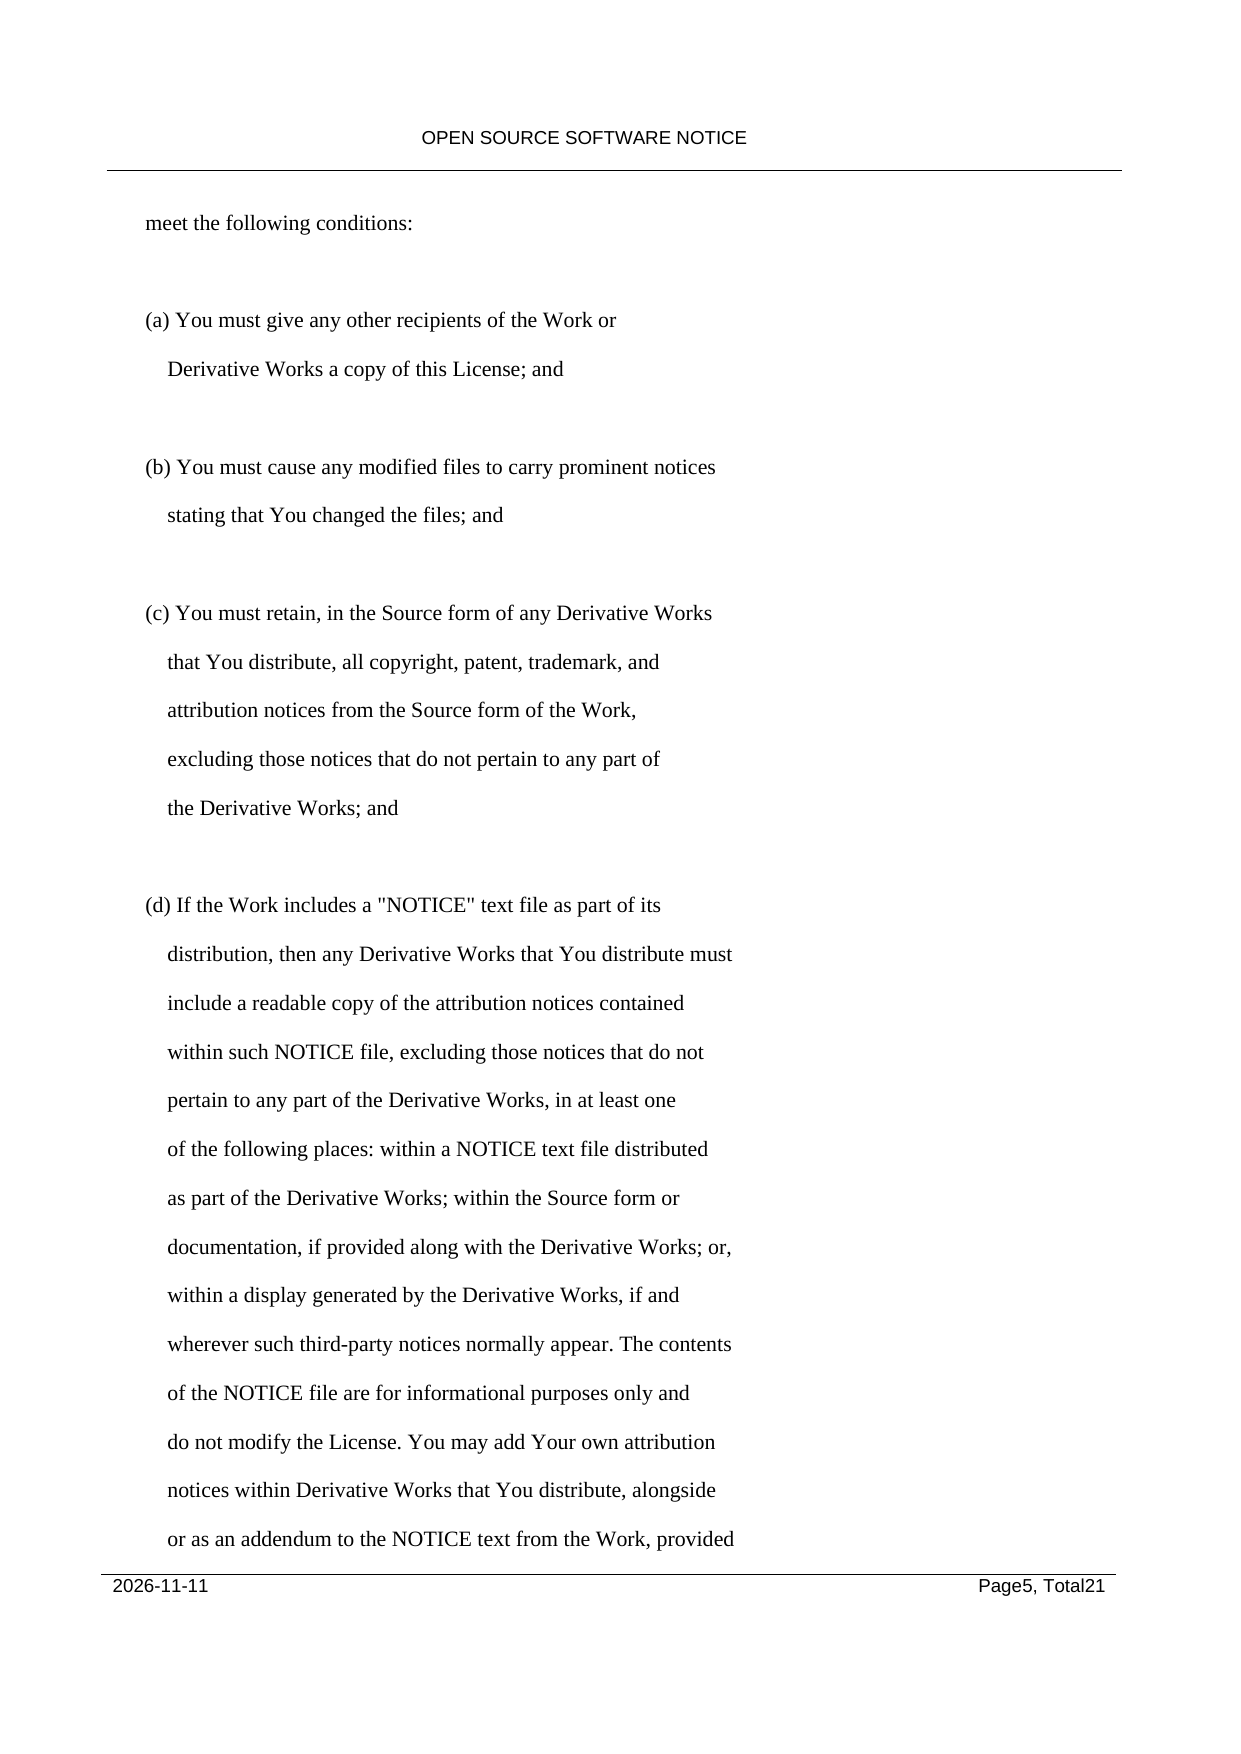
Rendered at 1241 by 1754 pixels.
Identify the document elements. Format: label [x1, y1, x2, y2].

text [112, 206, 1128, 1555]
